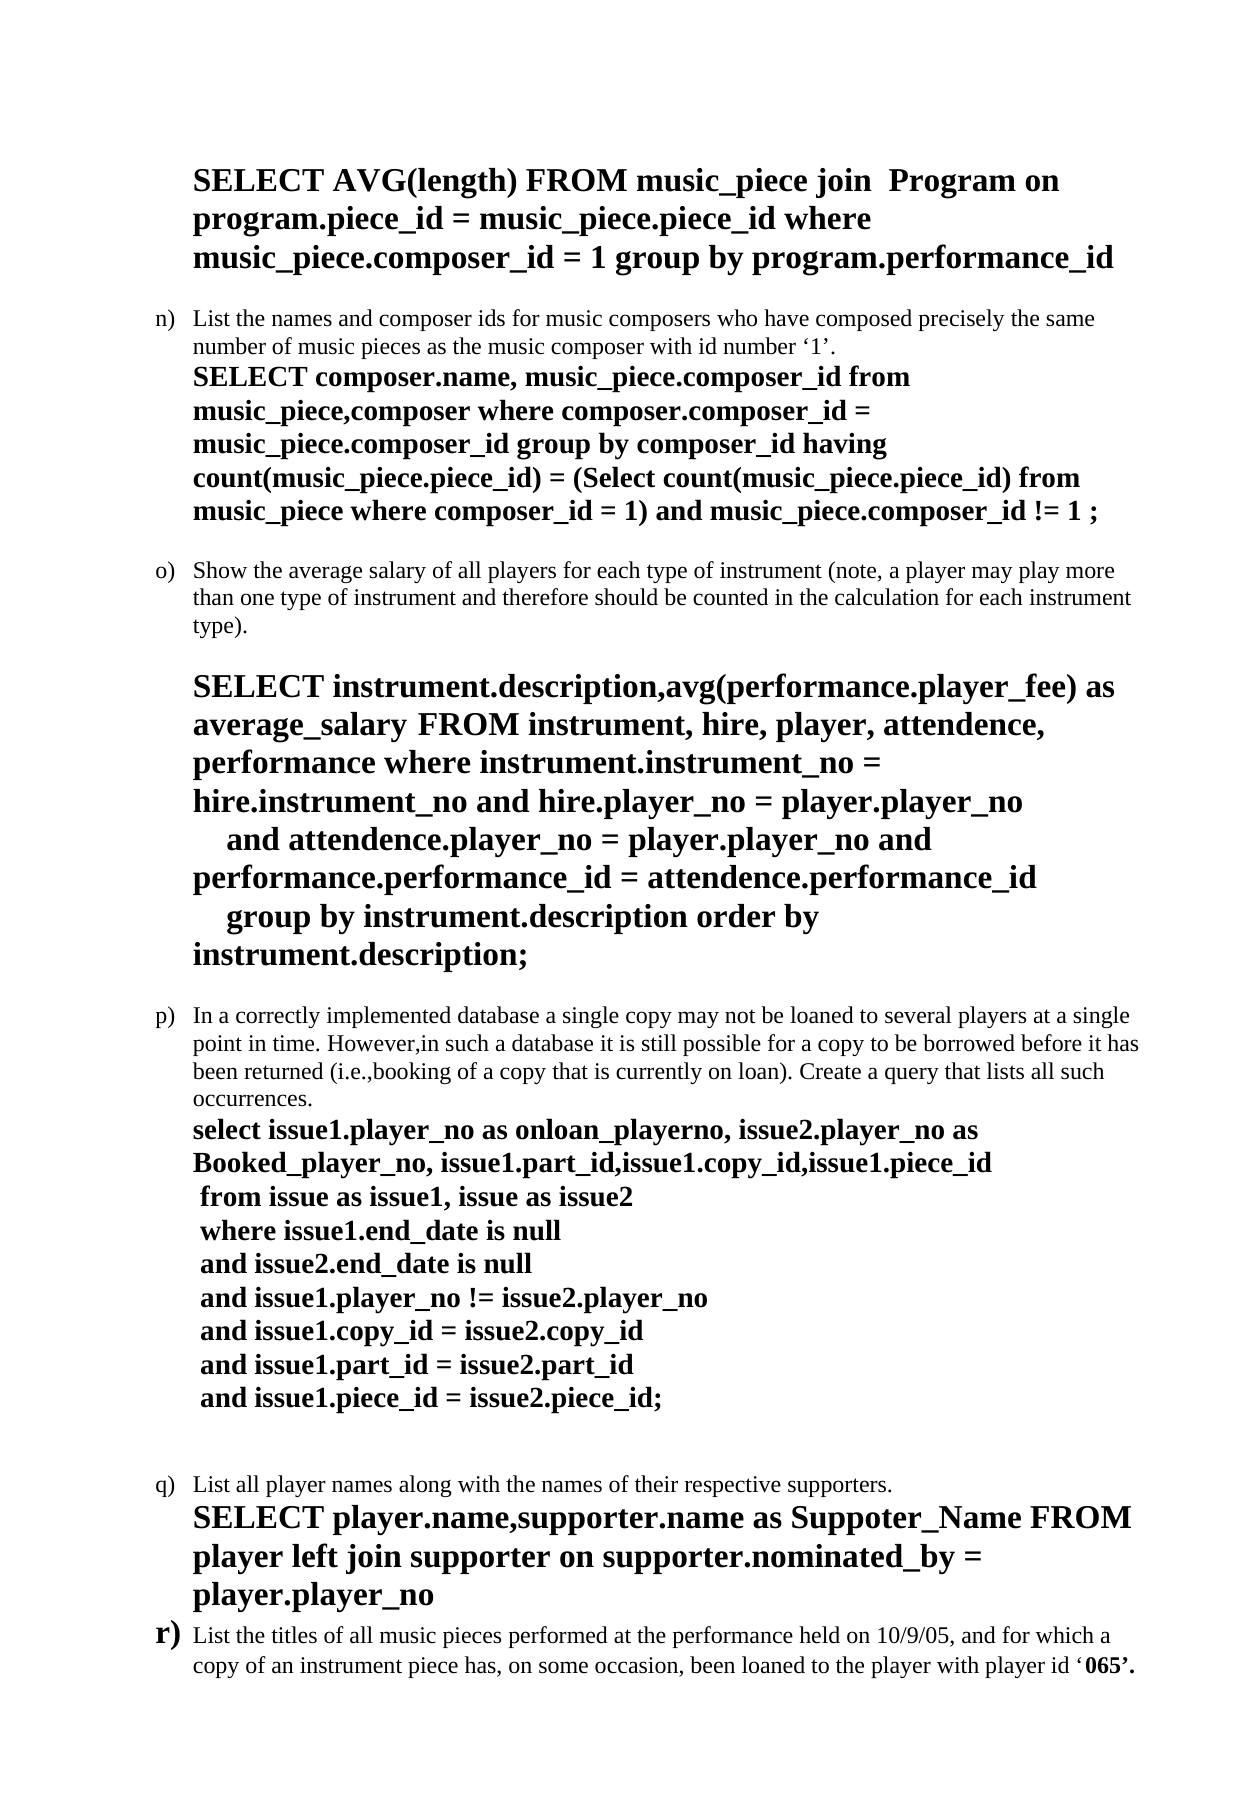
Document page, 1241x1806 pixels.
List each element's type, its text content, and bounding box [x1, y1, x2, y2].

text and attendence.player_no = player.player_no and performance.performance_id = attendence.performance_id [193, 819, 1147, 896]
text SELECT AVG(length) FROM music_piece join Program on program.piece_id = music_piece.piece_id where music_piece.composer_id = 1 group by program.performance_id [193, 160, 1147, 275]
text and issue2.end_date is null [155, 1246, 1147, 1280]
text where issue1.end_date is null [155, 1213, 1147, 1246]
text and issue1.part_id = issue2.part_id [118, 1347, 1147, 1380]
list List the titles of all music pieces performed at the performance held on 10/9/05, and for which a copy of an instrument piece has, on some occasion, been loaned to the player with player id ‘065’. [155, 1613, 1147, 1679]
text and issue1.copy_id = issue2.copy_id [155, 1313, 1147, 1347]
text from issue as issue1, issue as issue2 [155, 1179, 1147, 1213]
list Show the average salary of all players for each type of instrument (note, a player may play more than one type of instrument and therefore should be counted in the calculation for each instrument type). [155, 556, 1147, 638]
text SELECT instrument.description,avg(performance.player_fee) as average_salary FROM instrument, hire, player, attendence, performance where instrument.instrument_no = hire.instrument_no and hire.player_no = player.player_no [193, 666, 1147, 819]
text and issue1.player_no != issue2.player_no [155, 1280, 1147, 1313]
text and issue1.piece_id = issue2.piece_id; [155, 1380, 1147, 1414]
text group by instrument.description order by instrument.description; [193, 896, 1147, 973]
text SELECT player.name,supporter.name as Suppoter_Name FROM player left join supporter on supporter.nominated_by = player.player_no [193, 1498, 1147, 1613]
list List all player names along with the names of their respective supporters. [155, 1470, 1147, 1498]
text SELECT composer.name, music_piece.composer_id from music_piece,composer where composer.composer_id = music_piece.composer_id group by composer_id having count(music_piece.piece_id) = (Select count(music_piece.piece_id) from music_piece where composer_id = 1) and music_piece.composer_id != 1 ; [193, 359, 1147, 527]
text select issue1.player_no as onloan_playerno, issue2.player_no as Booked_player_no, issue1.part_id,issue1.copy_id,issue1.piece_id [193, 1112, 1147, 1179]
list In a correctly implemented database a single copy may not be loaned to several players at a single point in time. However,in such a database it is still possible for a copy to be borrowed before it has been returned (i.e.,booking of a copy that is currently on loan). Create a query that lists all such occurrences. [155, 1002, 1147, 1112]
list List the names and composer ids for music composers who have composed precisely the same number of music pieces as the music composer with id number ‘1’. [155, 304, 1147, 359]
